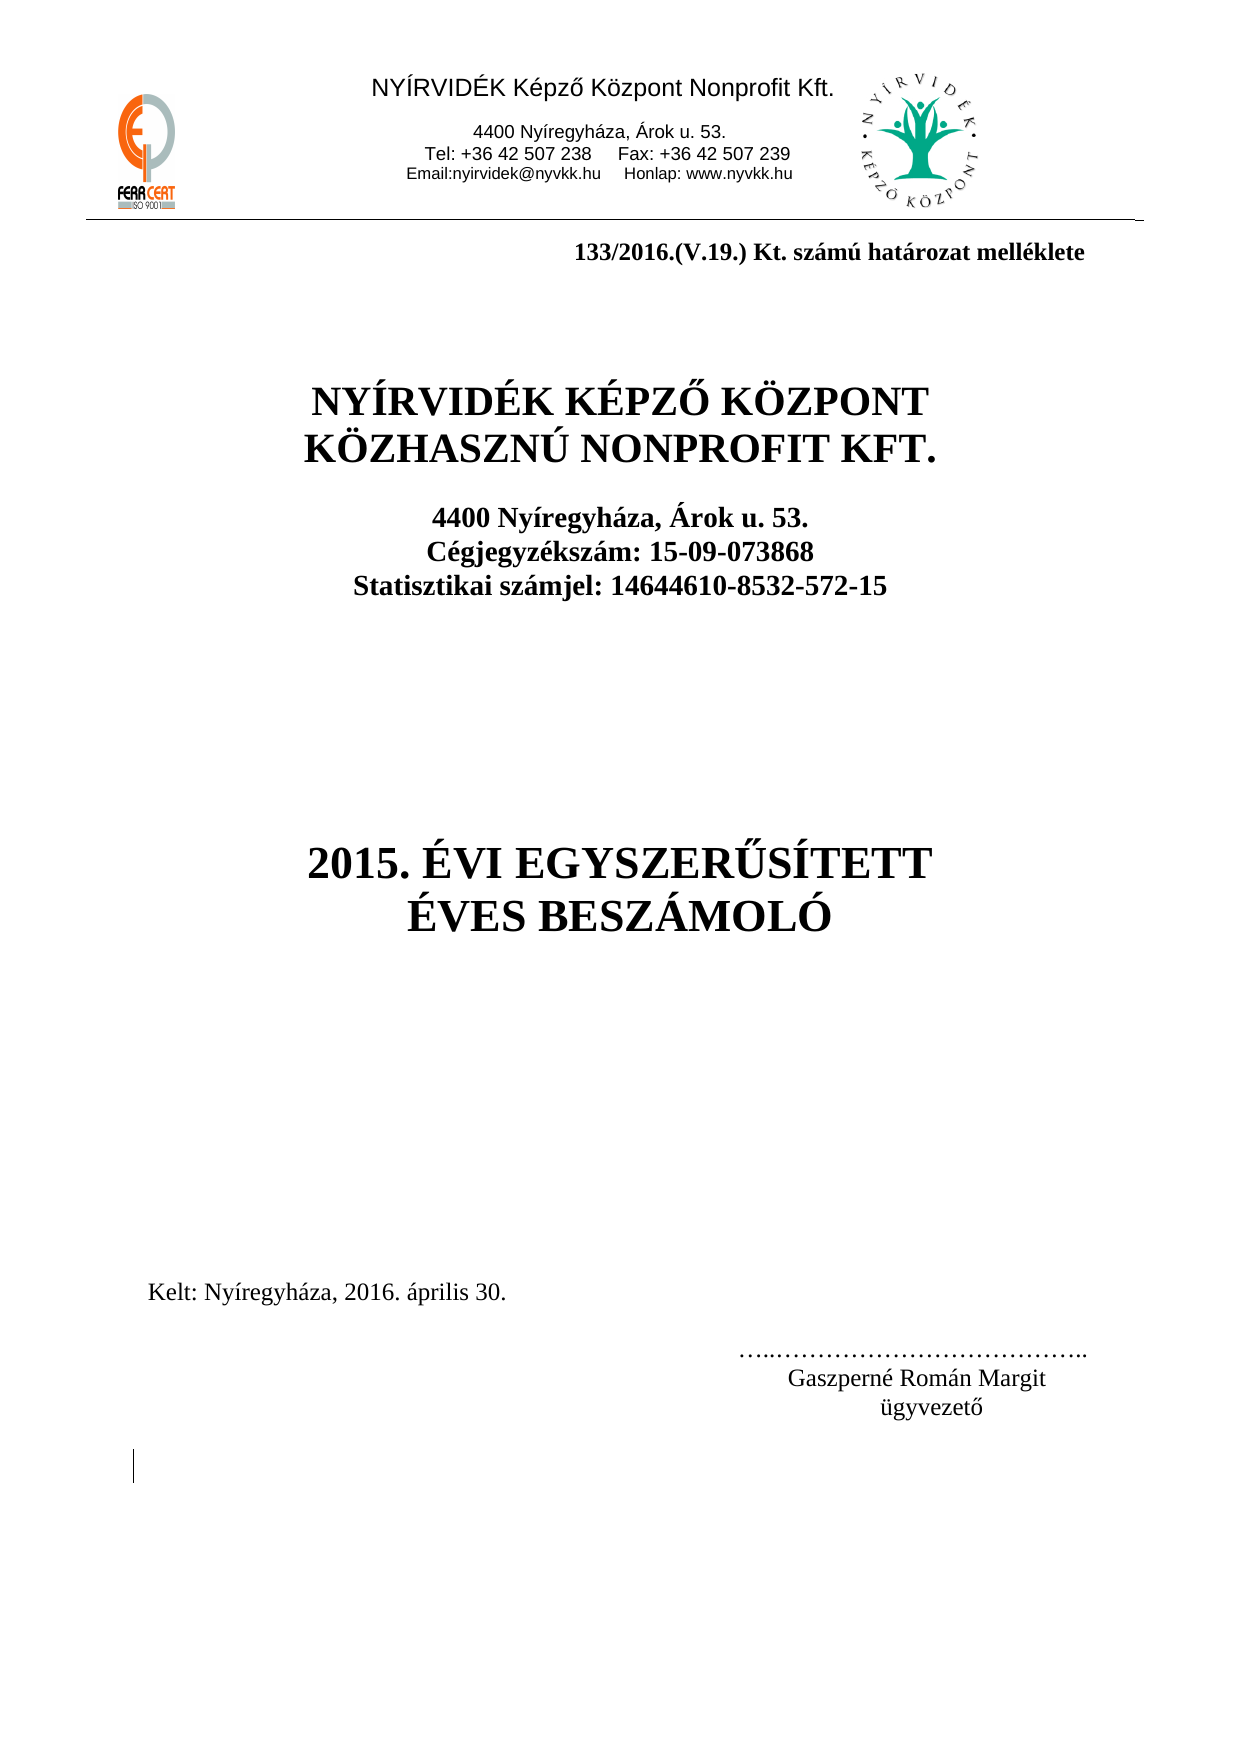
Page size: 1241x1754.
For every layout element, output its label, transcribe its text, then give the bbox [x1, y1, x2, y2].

text 133/2016.(V.19.) Kt. számú határozat melléklete [369, 237, 1093, 266]
text ÉVES BESZÁMOLÓ [148, 889, 1093, 941]
text Statisztikai számjel: 14644610-8532-572-15 [148, 568, 1093, 601]
picture [118, 94, 175, 209]
text …..……………………………….. [148, 1334, 1093, 1363]
text ügyvezető [738, 1392, 1093, 1421]
text 2015. ÉVI EGYSZERŰSÍTETT [148, 836, 1093, 889]
picture [861, 73, 979, 209]
text Kelt: Nyíregyháza, 2016. április 30. [148, 1277, 1093, 1306]
text 4400 Nyíregyháza, Árok u. 53. [148, 501, 1093, 534]
text Cégjegyzékszám: 15-09-073868 [148, 534, 1093, 568]
text NYÍRVIDÉK KÉPZŐ KÖZPONT [148, 376, 1093, 424]
text KÖZHASZNÚ NONPROFIT KFT. [148, 424, 1093, 472]
text Gaszperné Román Margit [738, 1363, 1093, 1392]
